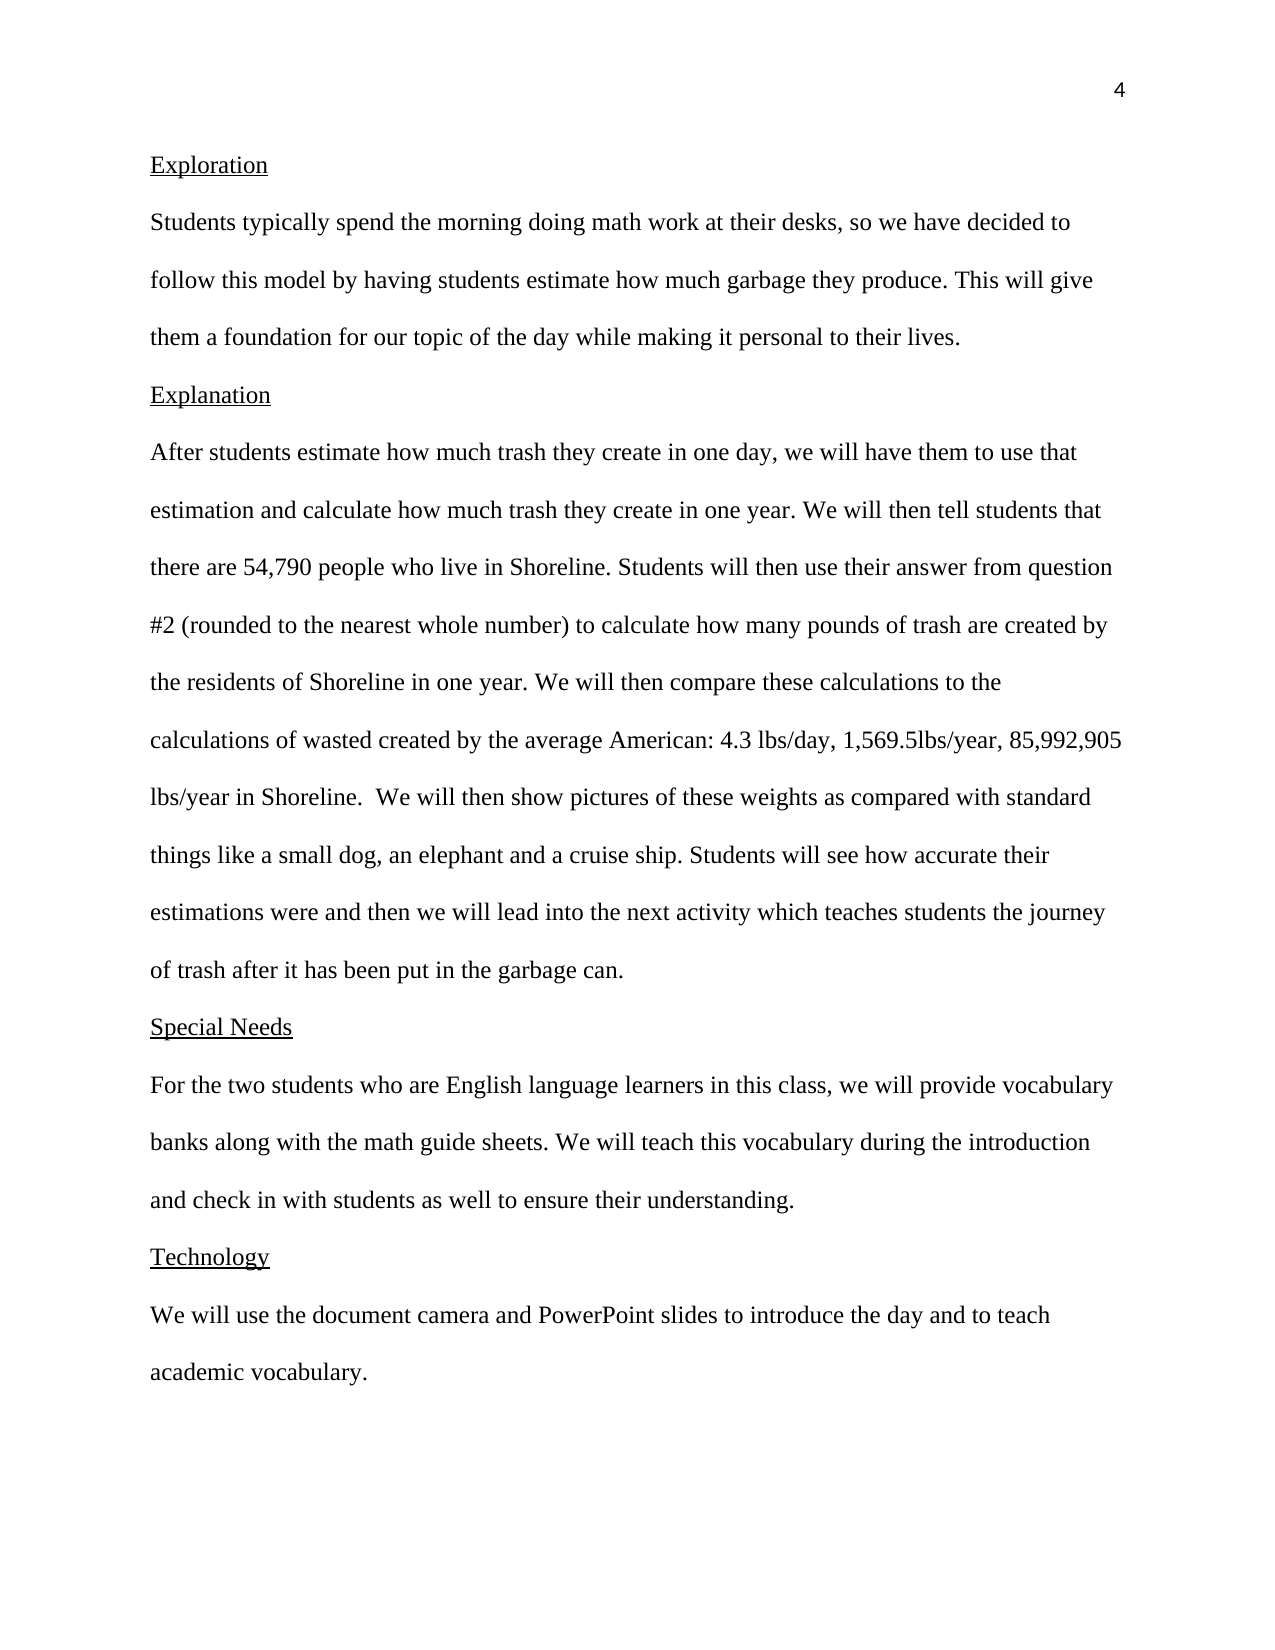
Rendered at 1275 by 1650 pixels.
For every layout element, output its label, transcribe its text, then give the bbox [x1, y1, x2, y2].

text We will use the document camera and PowerPoint slides to introduce the day and to teach academic vocabulary. [150, 1300, 1125, 1386]
text Special Needs [150, 1012, 1125, 1041]
text Technology [150, 1242, 1125, 1271]
text For the two students who are English language learners in this class, we will provide vocabulary banks along with the math guide sheets. We will teach this vocabulary during the introduction and check in with students as well to ensure their understanding. [150, 1070, 1125, 1214]
text After students estimate how much trash they create in one day, we will have them to use that estimation and calculate how much trash they create in one year. We will then tell students that there are 54,790 people who live in Shoreline. Students will then use their answer from question #2 (rounded to the nearest whole number) to calculate how many pounds of trash are created by the residents of Shoreline in one year. We will then compare these calculations to the calculations of wasted created by the average American: 4.3 lbs/day, 1,569.5lbs/year, 85,992,905 lbs/year in Shoreline. We will then show pictures of these weights as compared with standard things like a small dog, an elephant and a cruise ship. Students will see how accurate their estimations were and then we will lead into the next activity which teaches students the journey of trash after it has been put in the garbage can. [150, 437, 1125, 984]
text Students typically spend the morning doing math work at their desks, so we have decided to follow this model by having students estimate how much garbage they produce. This will give them a foundation for our topic of the day while making it personal to their lives. [150, 207, 1125, 351]
text Exploration [150, 150, 1125, 179]
text Explanation [150, 380, 1125, 409]
